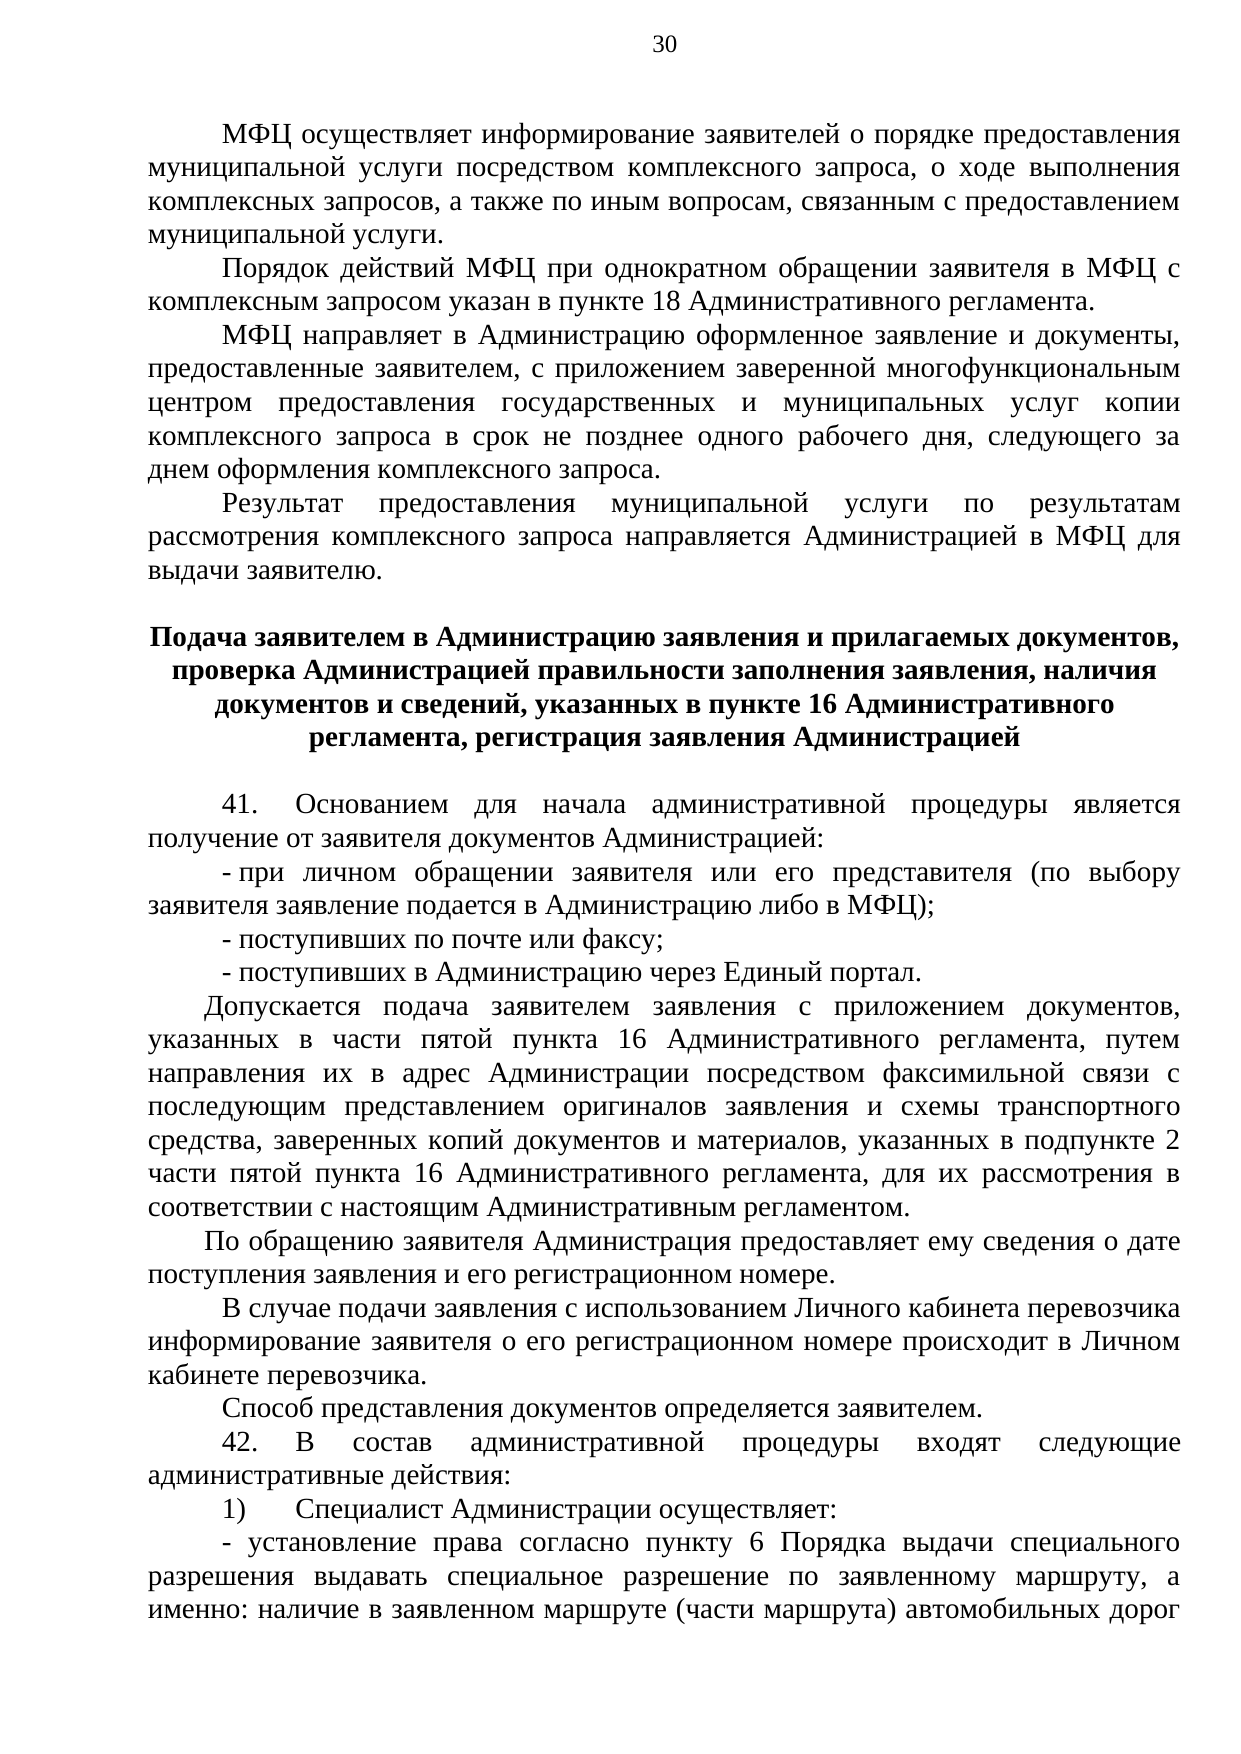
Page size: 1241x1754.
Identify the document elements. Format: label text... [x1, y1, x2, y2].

list Основанием для начала административной процедуры является получение от заявителя документов Администрацией: [148, 787, 1181, 854]
text - поступивших по почте или факсу; [148, 921, 1181, 954]
text МФЦ направляет в Администрацию оформленное заявление и документы, предоставленные заявителем, с приложением заверенной многофункциональным центром предоставления государственных и муниципальных услуг копии комплексного запроса в срок не позднее одного рабочего дня, следующего за днем оформления комплексного запроса. [148, 317, 1181, 485]
text Результат предоставления муниципальной услуги по результатам рассмотрения комплексного запроса направляется Администрацией в МФЦ для выдачи заявителю. [148, 485, 1181, 585]
text - поступивших в Администрацию через Единый портал. [148, 954, 1181, 988]
text МФЦ осуществляет информирование заявителей о порядке предоставления муниципальной услуги посредством комплексного запроса, о ходе выполнения комплексных запросов, а также по иным вопросам, связанным с предоставлением муниципальной услуги. [148, 116, 1181, 250]
text Порядок действий МФЦ при однократном обращении заявителя в МФЦ с комплексным запросом указан в пункте 18 Административного регламента. [148, 250, 1181, 317]
text В случае подачи заявления с использованием Личного кабинета перевозчика информирование заявителя о его регистрационном номере происходит в Личном кабинете перевозчика. [148, 1290, 1181, 1390]
text Способ представления документов определяется заявителем. [148, 1390, 1181, 1424]
list Специалист Администрации осуществляет: [148, 1491, 1181, 1524]
text Подача заявителем в Администрацию заявления и прилагаемых документов, проверка Администрацией правильности заполнения заявления, наличия документов и сведений, указанных в пункте 16 Административного регламента, регистрация заявления Администрацией [148, 619, 1181, 753]
text - при личном обращении заявителя или его представителя (по выбору заявителя заявление подается в Администрацию либо в МФЦ); [148, 854, 1181, 921]
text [148, 1524, 1181, 1625]
list В состав административной процедуры входят следующие административные действия: [148, 1424, 1181, 1491]
text По обращению заявителя Администрация предоставляет ему сведения о дате поступления заявления и его регистрационном номере. [148, 1223, 1181, 1290]
text Допускается подача заявителем заявления с приложением документов, указанных в части пятой пункта 16 Административного регламента, путем направления их в адрес Администрации посредством факсимильной связи с последующим представлением оригиналов заявления и схемы транспортного средства, заверенных копий документов и материалов, указанных в подпункте 2 части пятой пункта 16 Административного регламента, для их рассмотрения в соответствии с настоящим Административным регламентом. [148, 988, 1181, 1223]
